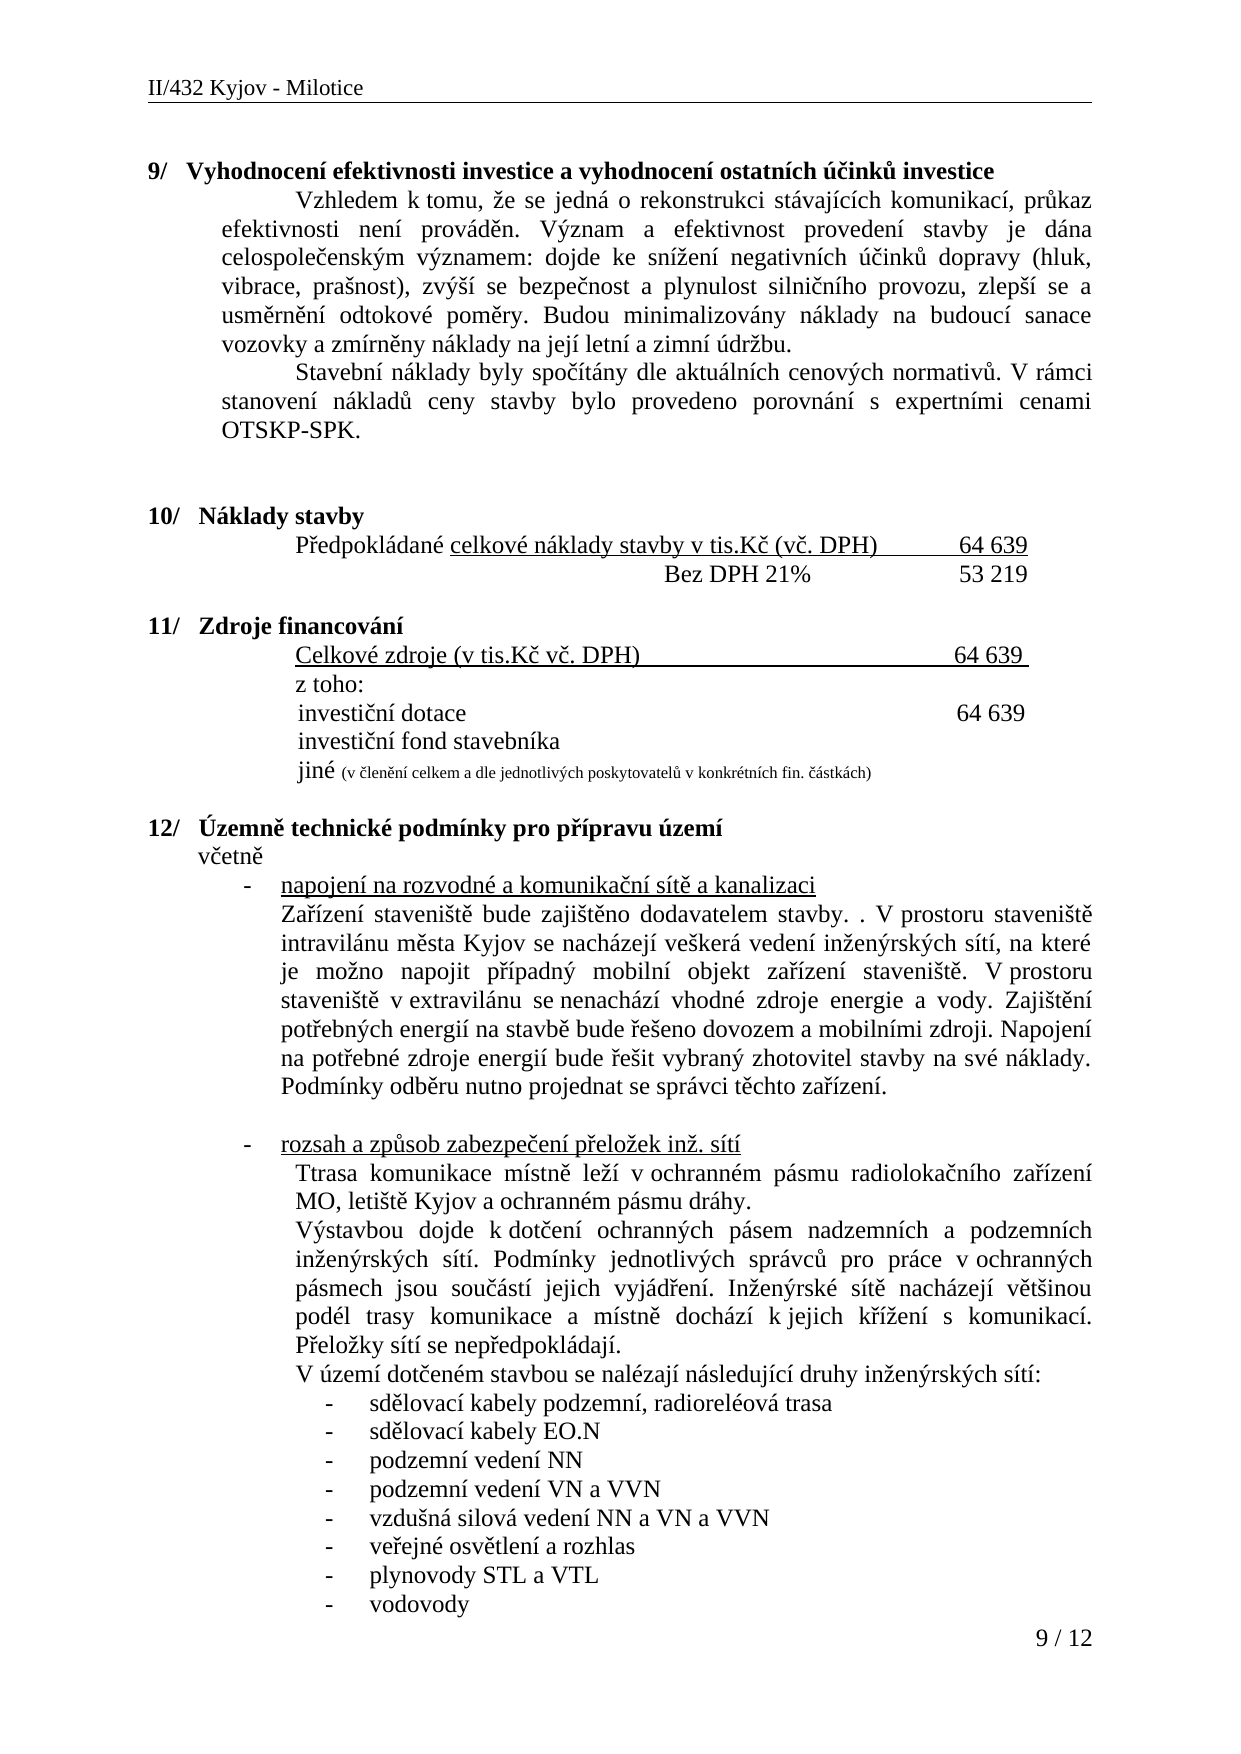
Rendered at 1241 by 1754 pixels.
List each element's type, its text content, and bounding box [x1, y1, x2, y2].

text 9/ Vyhodnocení efektivnosti investice a vyhodnocení ostatních účinků investice [148, 156, 1092, 185]
text investiční dotace 64 639 investiční fond stavebníka jiné (v členění celkem a dle jednotlivých poskytovatelů v konkrétních fin. částkách) [298, 698, 1092, 784]
list vzdušná silová vedení NN a VN a VVN [259, 1503, 1092, 1531]
text z toho: [148, 669, 1092, 698]
list vodovody [259, 1589, 1092, 1618]
text V území dotčeném stavbou se nalézají následující druhy inženýrských sítí: [295, 1359, 1092, 1388]
text Výstavbou dojde k dotčení ochranných pásem nadzemních a podzemních inženýrských sítí. Podmínky jednotlivých správců pro práce v ochranných pásmech jsou součástí jejich vyjádření. Inženýrské sítě nacházejí většinou podél trasy komunikace a místně dochází k jejich křížení s komunikací. Přeložky sítí se nepředpokládají. [295, 1215, 1092, 1359]
text Stavební náklady byly spočítány dle aktuálních cenových normativů. V rámci stanovení nákladů ceny stavby bylo provedeno porovnání s expertními cenami OTSKP-SPK. [221, 357, 1092, 444]
text 10/ Náklady stavby [148, 501, 1092, 530]
text Vzhledem k tomu, že se jedná o rekonstrukci stávajících komunikací, průkaz efektivnosti není prováděn. Význam a efektivnost provedení stavby je dána celospolečenským významem: dojde ke snížení negativních účinků dopravy (hluk, vibrace, prašnost), zvýší se bezpečnost a plynulost silničního provozu, zlepší se a usměrnění odtokové poměry. Budou minimalizovány náklady na budoucí sanace vozovky a zmírněny náklady na její letní a zimní údržbu. [221, 185, 1092, 357]
text Bez DPH 21% 53 219 [148, 559, 1092, 587]
list napojení na rozvodné a komunikační sítě a kanalizaci [243, 870, 1092, 899]
text Celkové zdroje (v tis.Kč vč. DPH) 64 639 [148, 640, 1092, 669]
subtitle 12/ Územně technické podmínky pro přípravu území [148, 813, 1092, 841]
text Předpokládané celkové náklady stavby v tis.Kč (vč. DPH) 64 639 [148, 530, 1092, 559]
text Ttrasa komunikace místně leží v ochranném pásmu radiolokačního zařízení MO, letiště Kyjov a ochranném pásmu dráhy. [295, 1158, 1092, 1215]
subtitle včetně [148, 841, 1092, 870]
text 11/ Zdroje financování [148, 611, 1092, 640]
list sdělovací kabely podzemní, radioreléová trasa [259, 1388, 1092, 1416]
list podzemní vedení NN [259, 1445, 1092, 1474]
text Zařízení staveniště bude zajištěno dodavatelem stavby. . V prostoru staveniště intravilánu města Kyjov se nacházejí veškerá vedení inženýrských sítí, na které je možno napojit případný mobilní objekt zařízení staveniště. V prostoru staveniště v extravilánu se nenachází vhodné zdroje energie a vody. Zajištění potřebných energií na stavbě bude řešeno dovozem a mobilními zdroji. Napojení na potřebné zdroje energií bude řešit vybraný zhotovitel stavby na své náklady. Podmínky odběru nutno projednat se správci těchto zařízení. [281, 899, 1092, 1100]
list rozsah a způsob zabezpečení přeložek inž. sítí [243, 1129, 1092, 1158]
list plynovody STL a VTL [259, 1560, 1092, 1589]
list veřejné osvětlení a rozhlas [259, 1531, 1092, 1560]
list sdělovací kabely EO.N [259, 1416, 1092, 1445]
list podzemní vedení VN a VVN [259, 1474, 1092, 1503]
